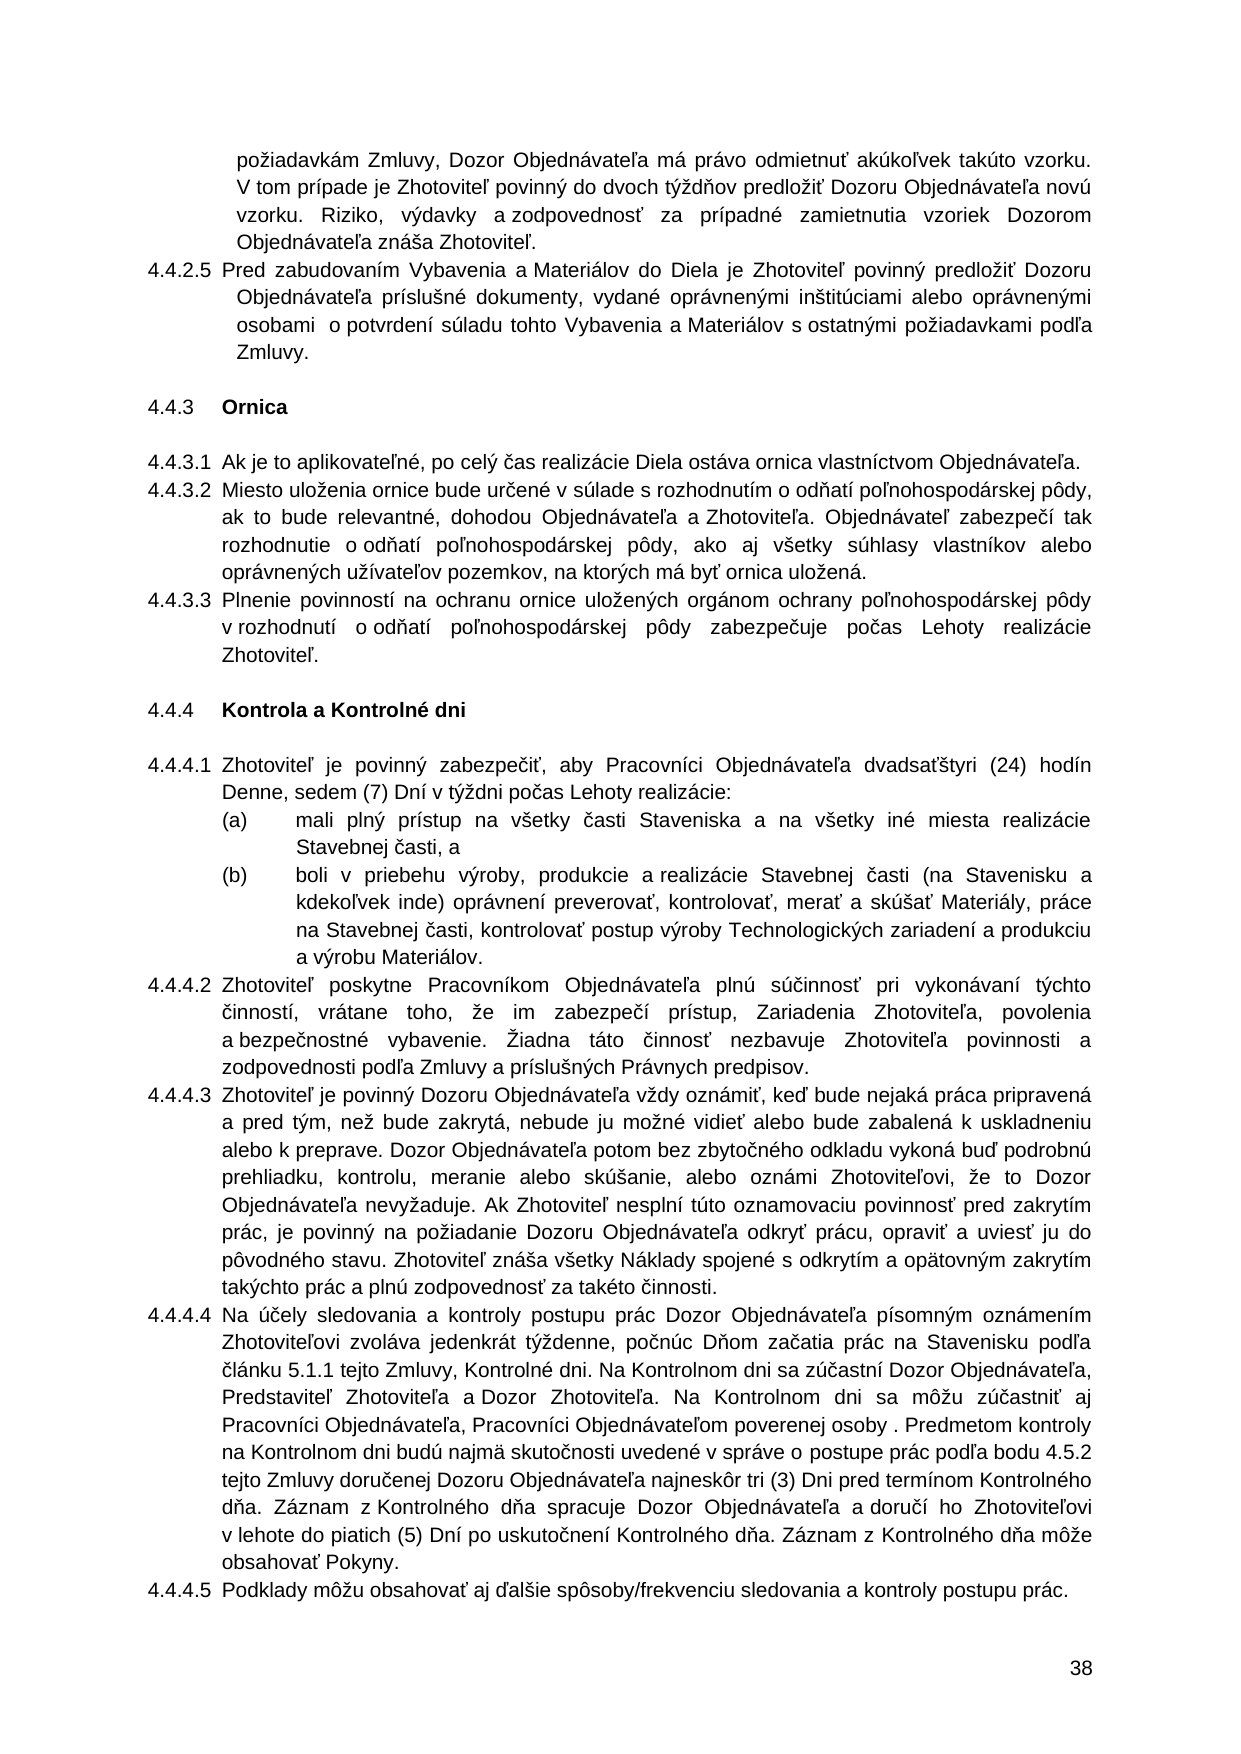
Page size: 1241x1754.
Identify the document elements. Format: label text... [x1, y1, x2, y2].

list Podklady môžu obsahovať aj ďalšie spôsoby/frekvenciu sledovania a kontroly postupu prác. [148, 1578, 1092, 1602]
list Pred zabudovaním Vybavenia a Materiálov do Diela je Zhotoviteľ povinný predložiť Dozoru Objednávateľa príslušné dokumenty, vydané oprávnenými inštitúciami alebo oprávnenými osobami o potvrdení súladu tohto Vybavenia a Materiálov s ostatnými požiadavkami podľa Zmluvy. [148, 258, 1092, 364]
list Na účely sledovania a kontroly postupu prác Dozor Objednávateľa písomným oznámením Zhotoviteľovi zvoláva jedenkrát týždenne, počnúc Dňom začatia prác na Stavenisku podľa článku 5.1.1 tejto Zmluvy, Kontrolné dni. Na Kontrolnom dni sa zúčastní Dozor Objednávateľa, Predstaviteľ Zhotoviteľa a Dozor Zhotoviteľa. Na Kontrolnom dni sa môžu zúčastniť aj Pracovníci Objednávateľa, Pracovníci Objednávateľom poverenej osoby . Predmetom kontroly na Kontrolnom dni budú najmä skutočnosti uvedené v správe o postupe prác podľa bodu 4.5.2 tejto Zmluvy doručenej Dozoru Objednávateľa najneskôr tri (3) Dni pred termínom Kontrolného dňa. Záznam z Kontrolného dňa spracuje Dozor Objednávateľa a doručí ho Zhotoviteľovi v lehote do piatich (5) Dní po uskutočnení Kontrolného dňa. Záznam z Kontrolného dňa môže obsahovať Pokyny. [148, 1303, 1092, 1574]
list Miesto uloženia ornice bude určené v súlade s rozhodnutím o odňatí poľnohospodárskej pôdy, ak to bude relevantné, dohodou Objednávateľa a Zhotoviteľa. Objednávateľ zabezpečí tak rozhodnutie o odňatí poľnohospodárskej pôdy, ako aj všetky súhlasy vlastníkov alebo oprávnených užívateľov pozemkov, na ktorých má byť ornica uložená. [148, 478, 1092, 584]
list Zhotoviteľ je povinný Dozoru Objednávateľa vždy oznámiť, keď bude nejaká práca pripravená a pred tým, než bude zakrytá, nebude ju možné vidieť alebo bude zabalená k uskladneniu alebo k preprave. Dozor Objednávateľa potom bez zbytočného odkladu vykoná buď podrobnú prehliadku, kontrolu, meranie alebo skúšanie, alebo oznámi Zhotoviteľovi, že to Dozor Objednávateľa nevyžaduje. Ak Zhotoviteľ nesplní túto oznamovaciu povinnosť pred zakrytím prác, je povinný na požiadanie Dozoru Objednávateľa odkryť prácu, opraviť a uviesť ju do pôvodného stavu. Zhotoviteľ znáša všetky Náklady spojené s odkrytím a opätovným zakrytím takýchto prác a plnú zodpovednosť za takéto činnosti. [148, 1083, 1092, 1299]
list boli v priebehu výroby, produkcie a realizácie Stavebnej časti (na Stavenisku a kdekoľvek inde) oprávnení preverovať, kontrolovať, merať a skúšať Materiály, práce na Stavebnej časti, kontrolovať postup výroby Technologických zariadení a produkciu a výrobu Materiálov. [222, 863, 1092, 969]
list Ornica [148, 395, 1092, 419]
list mali plný prístup na všetky časti Staveniska a na všetky iné miesta realizácie Stavebnej časti, a [222, 808, 1092, 859]
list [148, 148, 1092, 254]
list Ak je to aplikovateľné, po celý čas realizácie Diela ostáva ornica vlastníctvom Objednávateľa. [148, 450, 1092, 474]
list Zhotoviteľ je povinný zabezpečiť, aby Pracovníci Objednávateľa dvadsaťštyri (24) hodín Denne, sedem (7) Dní v týždni počas Lehoty realizácie: [148, 753, 1092, 804]
list Zhotoviteľ poskytne Pracovníkom Objednávateľa plnú súčinnosť pri vykonávaní týchto činností, vrátane toho, že im zabezpečí prístup, Zariadenia Zhotoviteľa, povolenia a bezpečnostné vybavenie. Žiadna táto činnosť nezbavuje Zhotoviteľa povinnosti a zodpovednosti podľa Zmluvy a príslušných Právnych predpisov. [148, 973, 1092, 1079]
list Plnenie povinností na ochranu ornice uložených orgánom ochrany poľnohospodárskej pôdy v rozhodnutí o odňatí poľnohospodárskej pôdy zabezpečuje počas Lehoty realizácie Zhotoviteľ. [148, 588, 1092, 667]
list Kontrola a Kontrolné dni [148, 698, 1092, 722]
